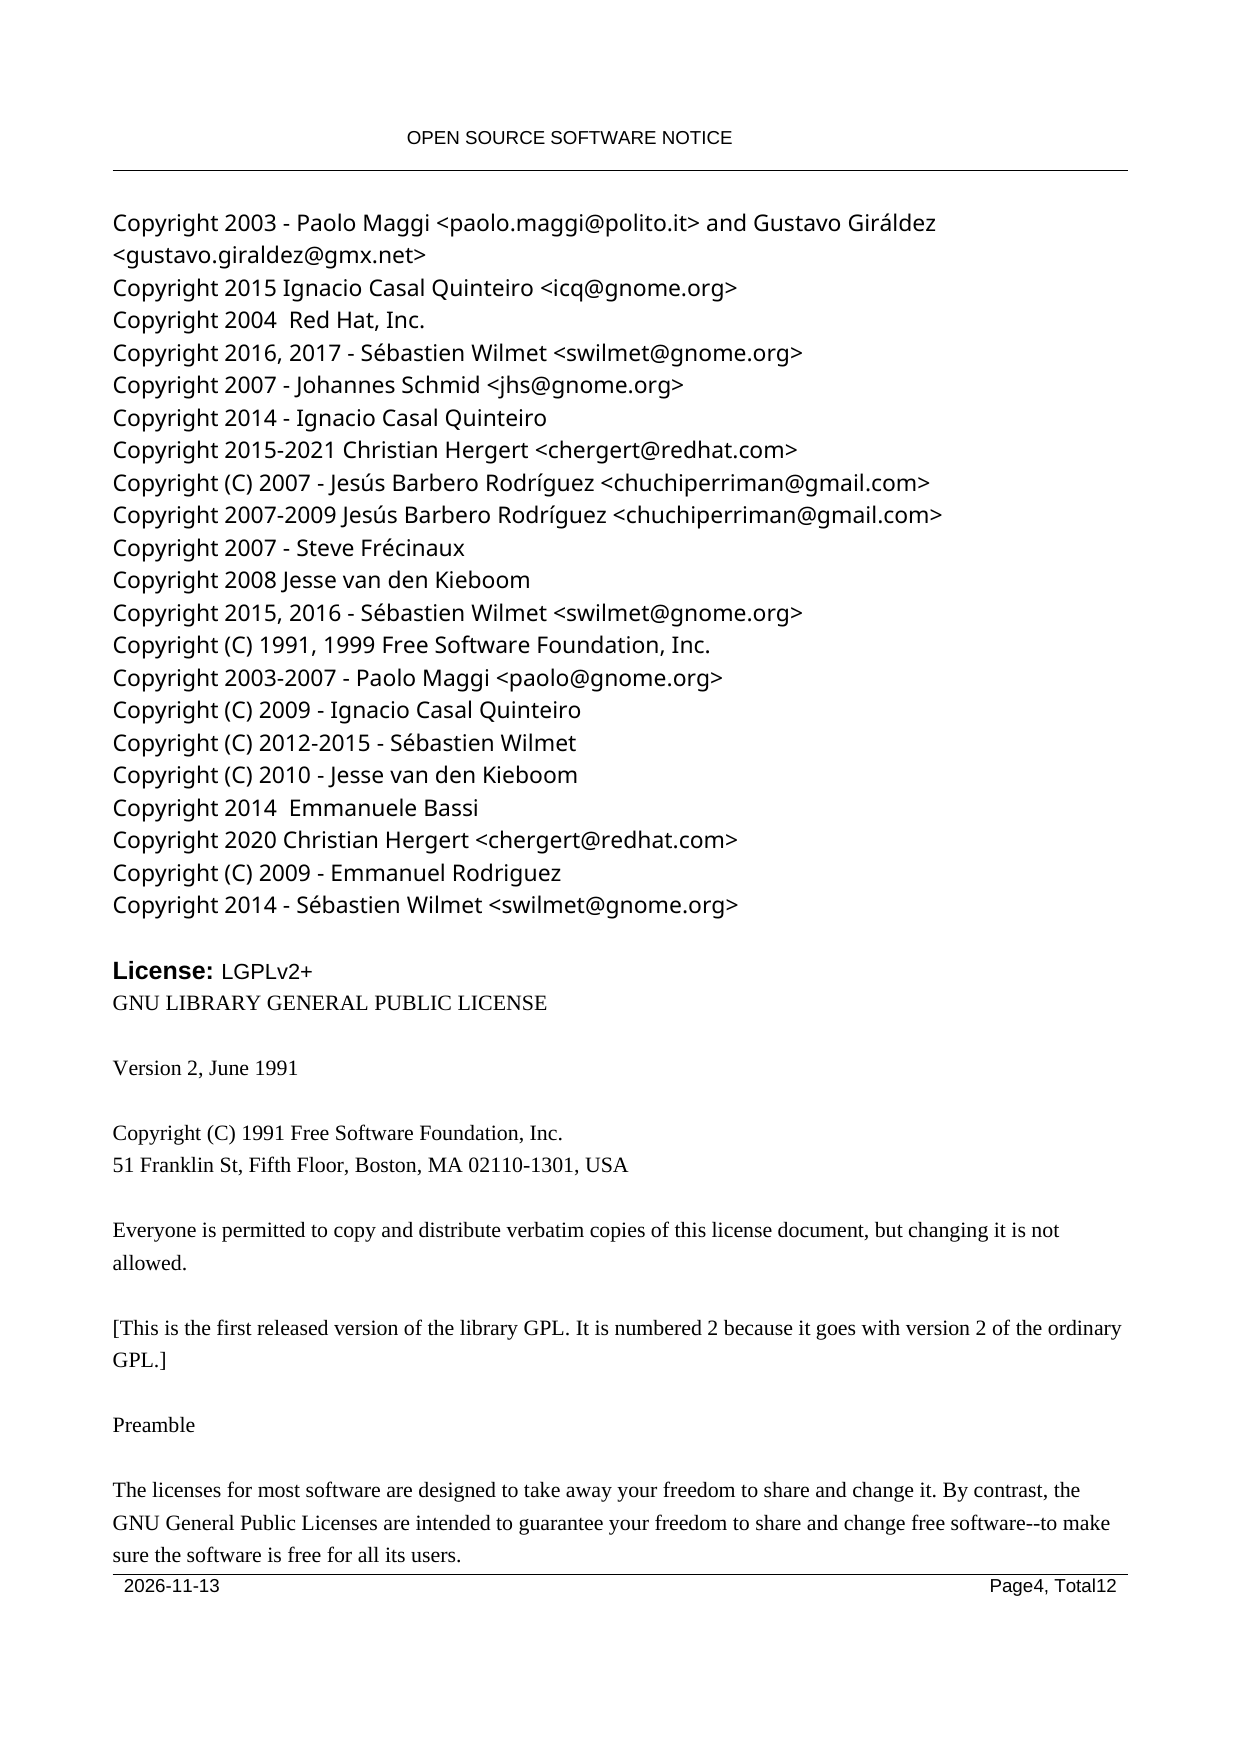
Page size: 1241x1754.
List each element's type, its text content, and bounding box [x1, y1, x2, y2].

text License: LGPLv2+ [112, 954, 1128, 986]
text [112, 206, 1128, 954]
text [112, 986, 1128, 1571]
